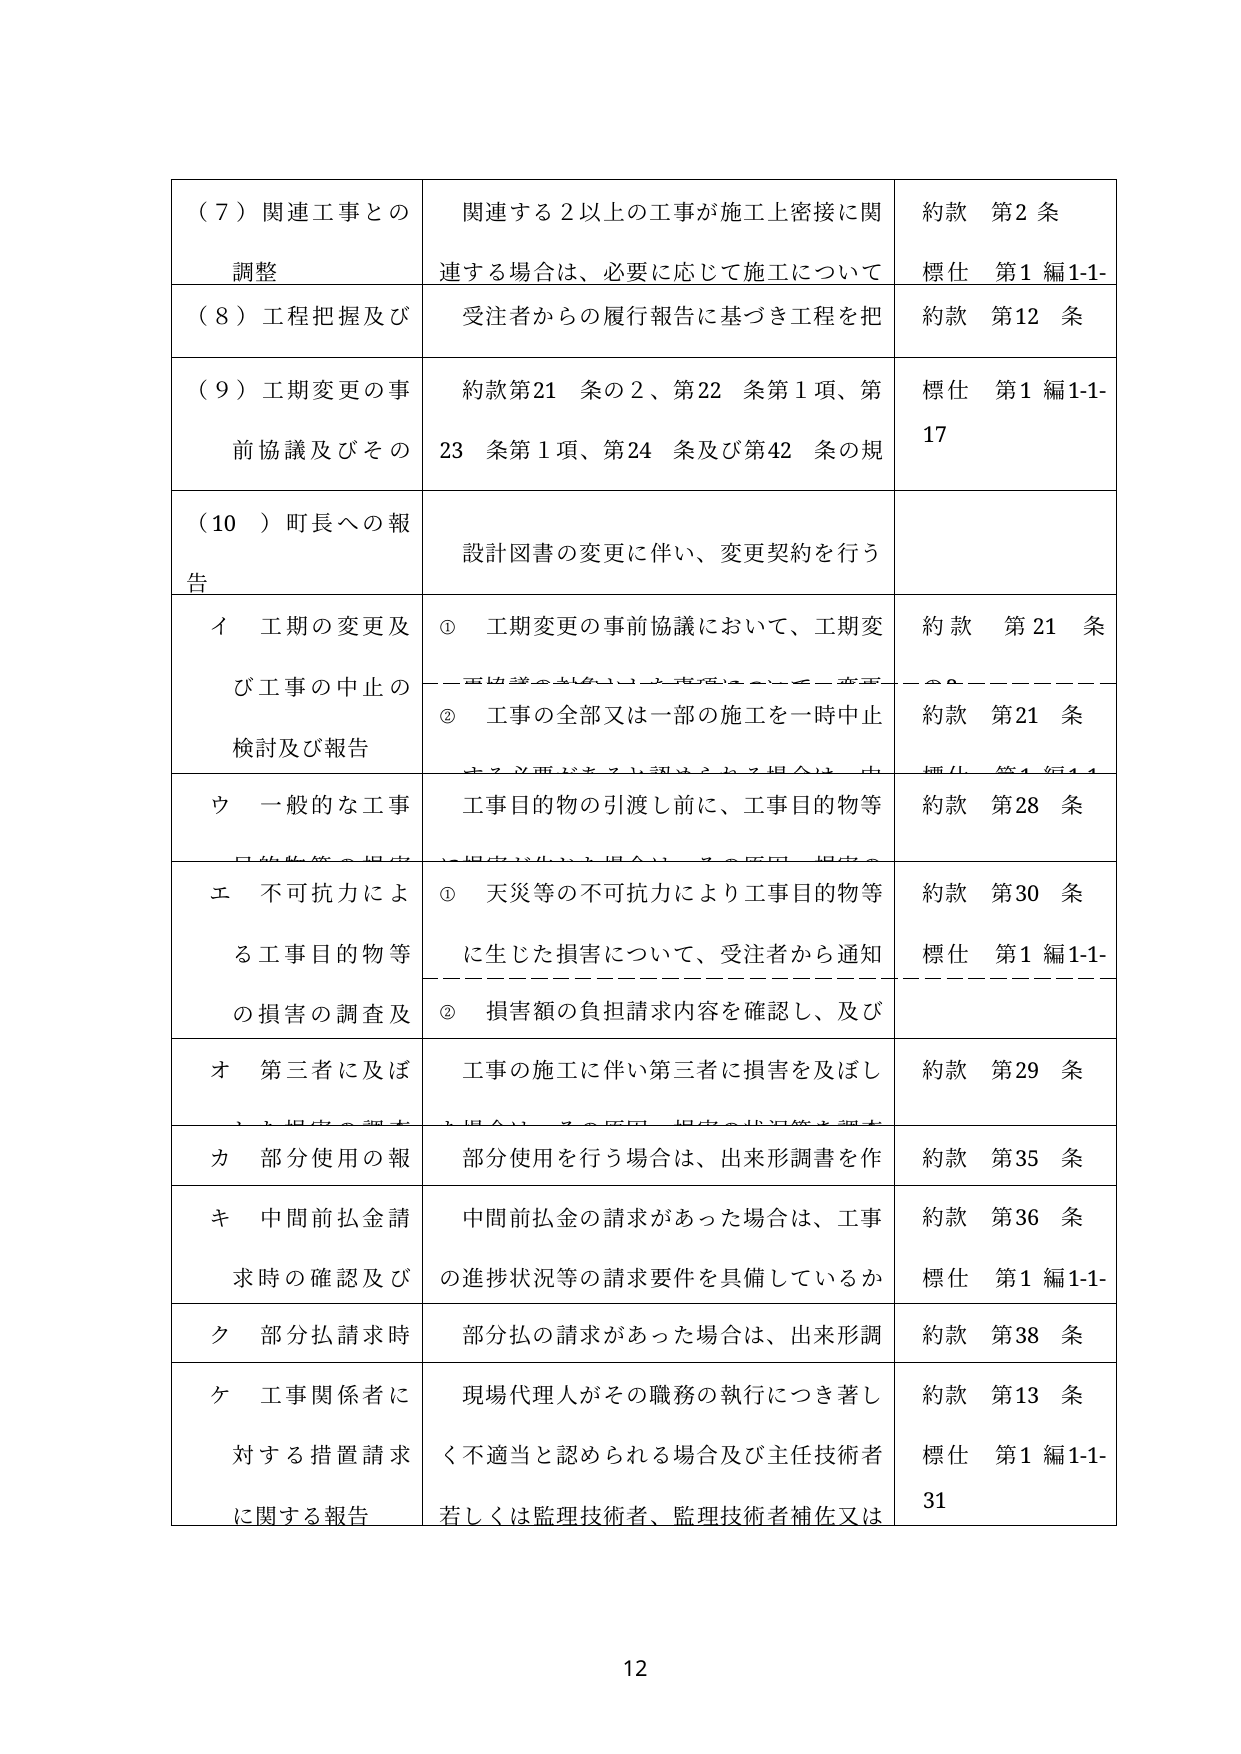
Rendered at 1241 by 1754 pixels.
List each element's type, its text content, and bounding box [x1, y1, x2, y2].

table_cell ② 工事の全部又は一部の施工を一時中止する必要があると認められる場合は、中止期間を検討し、及び町長に報告する。 [423, 683, 894, 773]
table_cell ウ 一般的な工事目的物等の損害の調査及び報告 [172, 774, 422, 861]
table_cell （８）工程把握及び工事促進指示 [172, 285, 422, 357]
table_cell ① 工期変更の事前協議において、工期変更協議の対象とした事項について、変更期間を検討し、及び町長に報告する。 [423, 595, 894, 683]
table_cell イ 工期の変更及び工事の中止の検討及び報告 [172, 595, 422, 773]
table_cell （９）工期変更の事前協議及びその結果の通知 [172, 358, 422, 490]
table_cell 中間前払金の請求があった場合は、工事の進捗状況等の請求要件を具備しているかどうかを確認し、中間前金払認定（否認定）調書を作成し、及び町長に報告する。 [423, 1186, 894, 1303]
table_cell ② 損害額の負担請求内容を確認し、及び町長に報告する。 [423, 978, 894, 1037]
table_cell 工事目的物の引渡し前に、工事目的物等に損害が生じた場合は、その原因、損害の状況等を調査し、及び町長に報告する。 [423, 774, 894, 861]
table_cell 受注者からの履行報告に基づき工程を把握し、及び必要に応じて工事促進の指示を行う。 [423, 285, 894, 357]
table_cell [895, 978, 1116, 1037]
table_cell 約款 第35条 標仕 第1編1-1-28 [895, 1126, 1116, 1185]
table_cell 約款 第12条 標仕 第1編1-1-29 [895, 285, 1116, 357]
table_cell 約款 第36条 標仕 第1編1-1-26 [895, 1186, 1116, 1303]
table_cell 現場代理人がその職務の執行につき著しく不適当と認められる場合及び主任技術者若しくは監理技術者、監理技術者補佐又は専門技術者、下請負人等が工事の施工又は管理につき著しく不適当と認められるものがある場合は、町長に報告する。 [423, 1363, 894, 1524]
table_cell オ 第三者に及ぼした損害の調査及び報告 [172, 1039, 422, 1125]
table_cell ケ 工事関係者に対する措置請求に関する報告 [172, 1363, 422, 1524]
table_cell 約款 第21条の2、 第22条、第23条 標仕 第1編1-1-17 [895, 595, 1116, 683]
table_cell [895, 491, 1116, 594]
table_cell 部分使用を行う場合は、出来形調書を作成し、及び町長に報告する。 [423, 1126, 894, 1185]
table_cell （７）関連工事との調整 [172, 180, 422, 284]
table_cell 約款 第2条 標仕 第1編1-1-13 [895, 180, 1116, 284]
table_cell カ 部分使用の報告 [172, 1126, 422, 1185]
table_cell 部分払の請求があった場合は、出来形調書を作成し、及び町長に提出する。 [423, 1304, 894, 1362]
table_cell 約款第21 条の２、第22条第１項、第23条第１項、第24条及び第42条の規定に基づく工期変更について、事前協議及びその結果の通知を受注者に行う。 [423, 358, 894, 490]
table_cell 設計図書の変更に伴い、変更契約を行う必要がある場合は、町長へ報告する。 [423, 491, 894, 594]
table_cell 約款 第28条 [895, 774, 1116, 861]
table_cell 約款 第13条 標仕 第1編1-1-31 [895, 1363, 1116, 1524]
table_cell 約款 第21条 標仕 第1編1-1-15 [895, 683, 1116, 773]
table_cell キ 中間前払金請求時の確認及び報告 [172, 1186, 422, 1303]
table_cell 工事の施工に伴い第三者に損害を及ぼした場合は、その原因、損害の状況等を調査し、及び町長に報告する。 [423, 1039, 894, 1125]
table_cell 約款 第29条 [895, 1039, 1116, 1125]
table_cell （10）町長への報告 ア 変更契約の報告 [172, 491, 422, 594]
table_cell 標仕 第1編1-1-17 [895, 358, 1116, 490]
table_cell ク 部分払請求時の出来形調書の作成 [172, 1304, 422, 1362]
table_cell 関連する２以上の工事が施工上密接に関連する場合は、必要に応じて施工について調整し、及び必要事項を受注者に対し指示を行う。 [423, 180, 894, 284]
table_cell エ 不可抗力による工事目的物等の損害の調査及び報告 [172, 862, 422, 1037]
table_cell 約款 第38条 標仕 第1編1-1-26 [895, 1304, 1116, 1362]
table_cell 約款 第30条 標仕 第1編1-1-47 [895, 862, 1116, 978]
table_cell ① 天災等の不可抗力により工事目的物等に生じた損害について、受注者から通知を受けた場合は、その原因、損害の状況等を調査し、及び町長に報告する。 [423, 862, 894, 978]
